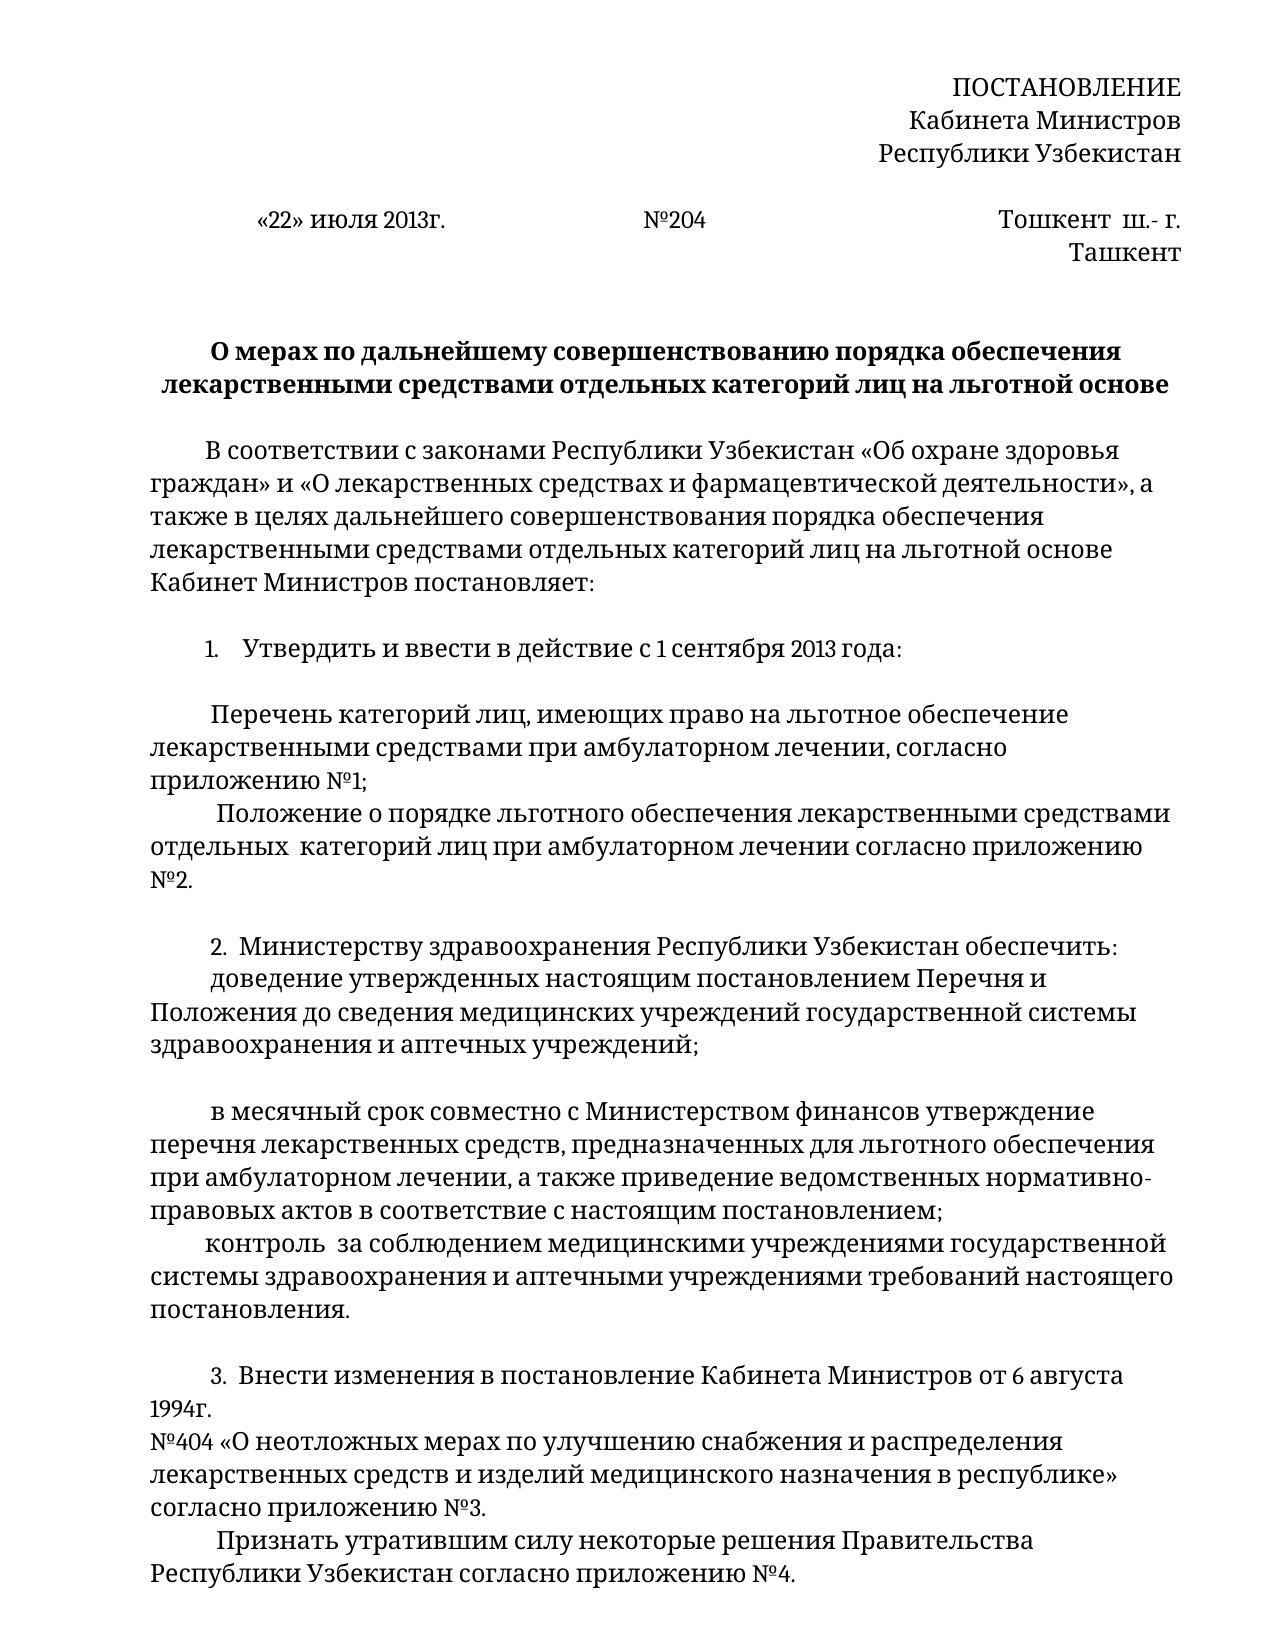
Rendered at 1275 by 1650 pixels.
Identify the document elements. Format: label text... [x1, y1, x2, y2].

text ПОСТАНОВЛЕНИЕ [150, 74, 1181, 103]
text О мерах по дальнейшему совершенствованию порядка обеспечения лекарственными средствами отдельных категорий лиц на льготной основе [150, 338, 1181, 400]
text доведение утвержденных настоящим постановлением Перечня и Положения до сведения медицинских учреждений государственной системы здравоохранения и аптечных учреждений; [150, 965, 1181, 1060]
text Кабинета Министров [150, 107, 1181, 136]
text №404 «О неотложных мерах по улучшению снабжения и распределения лекарственных средств и изделий медицинского назначения в республике» согласно приложению №3. [150, 1428, 1181, 1522]
text в месячный срок совместно с Министерством финансов утверждение перечня лекарственных средств, предназначенных для льготного обеспечения при амбулаторном лечении, а также приведение ведомственных нормативно-правовых актов в соответствие с настоящим постановлением; [150, 1097, 1181, 1225]
list Утвердить и ввести в действие с 1 сентября 2013 года: [205, 635, 1181, 664]
text 3. Внести изменения в постановление Кабинета Министров от 6 августа 1994г. [150, 1362, 1181, 1423]
text Перечень категорий лиц, имеющих право на льготное обеспечение лекарственными средствами при амбулаторном лечении, согласно приложению №1; [150, 701, 1181, 796]
text контроль за соблюдением медицинскими учреждениями государственной системы здравоохранения и аптечными учреждениями требований настоящего постановления. [150, 1229, 1181, 1324]
text В соответствии с законами Республики Узбекистан «Об охране здоровья граждан» и «О лекарственных средствах и фармацевтической деятельности», а также в целях дальнейшего совершенствования порядка обеспечения лекарственными средствами отдельных категорий лиц на льготной основе Кабинет Министров постановляет: [150, 437, 1181, 598]
text «22» июля 2013г. №204 Тошкент ш.- г. Ташкент [150, 206, 1181, 268]
text Республики Узбекистан [150, 140, 1181, 169]
text Признать утратившим силу некоторые решения Правительства Республики Узбекистан согласно приложению №4. [150, 1527, 1181, 1588]
text Положение о порядке льготного обеспечения лекарственными средствами отдельных категорий лиц при амбулаторном лечении согласно приложению №2. [150, 800, 1181, 895]
text 2. Министерству здравоохранения Республики Узбекистан обеспечить: [150, 932, 1181, 961]
